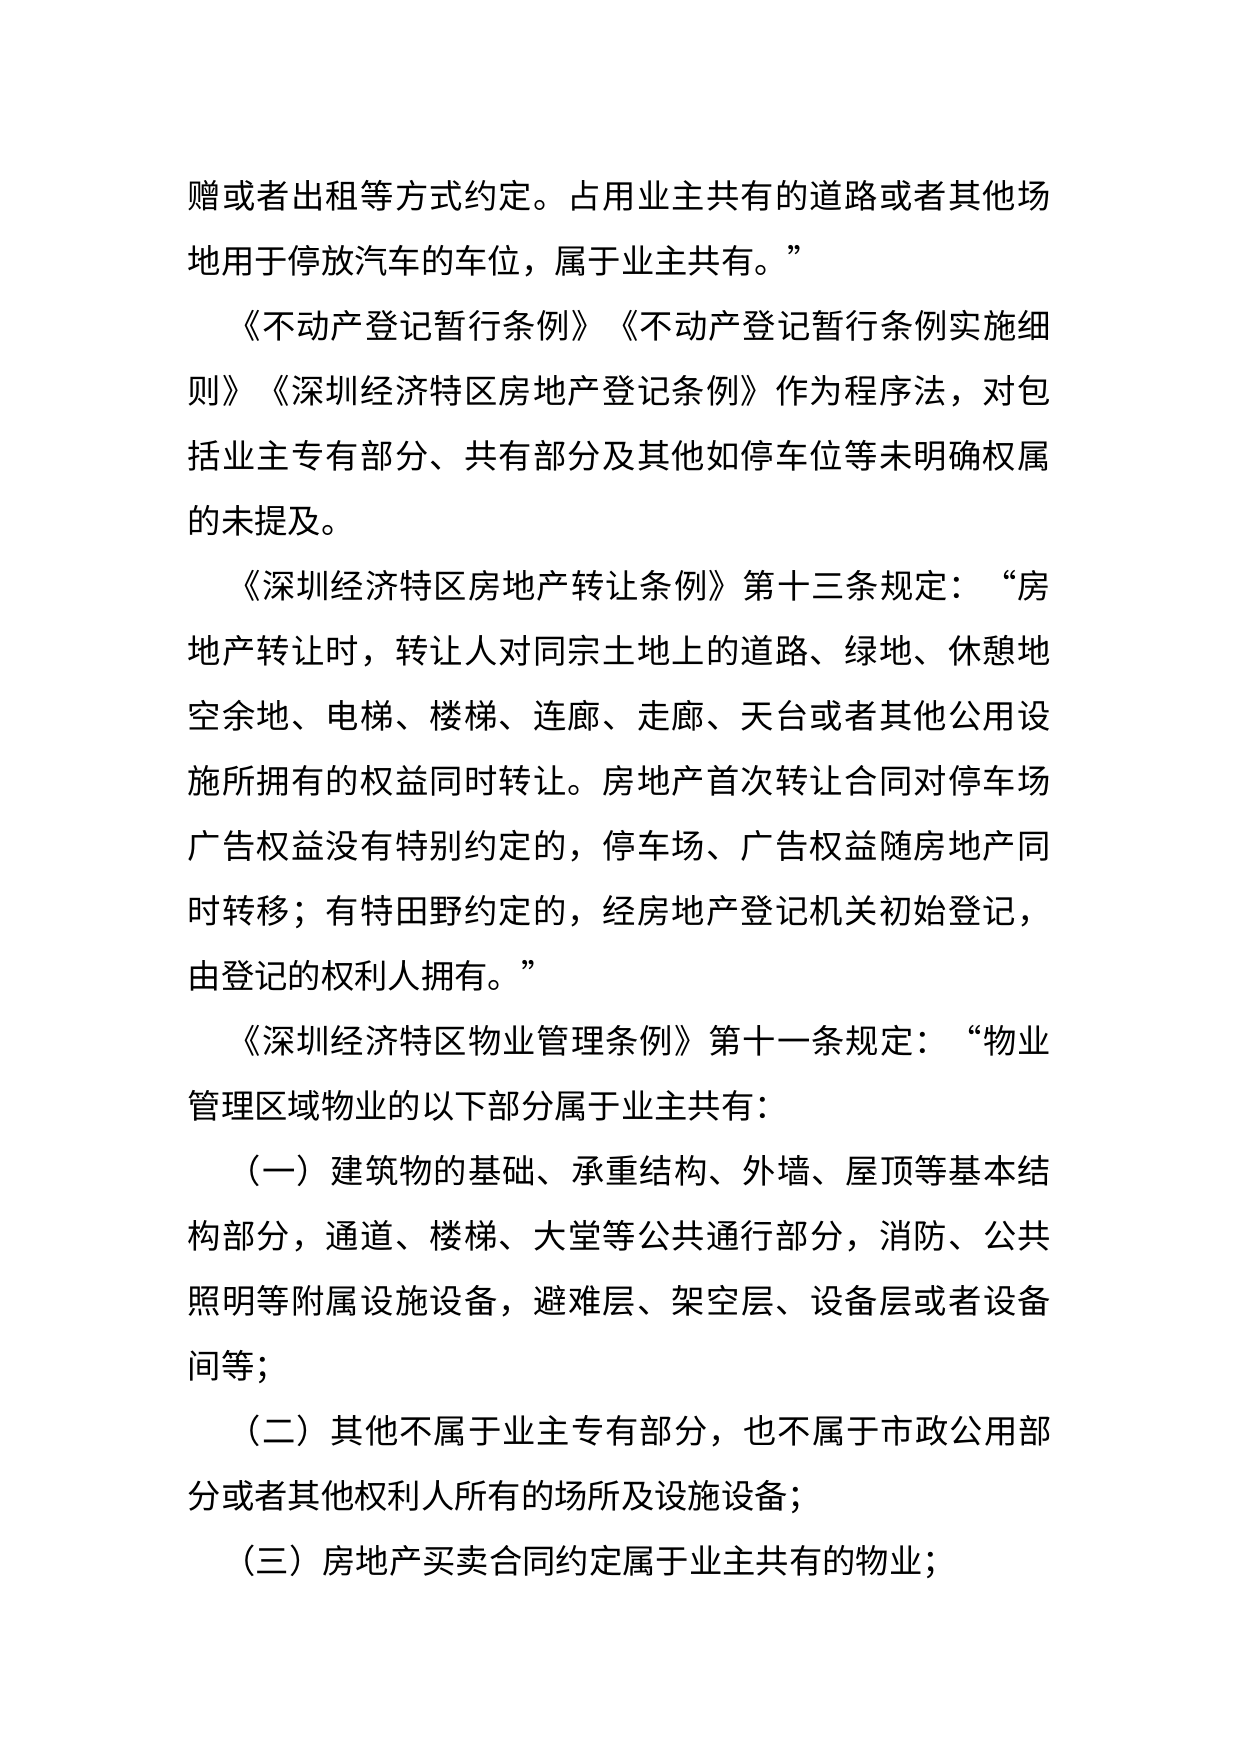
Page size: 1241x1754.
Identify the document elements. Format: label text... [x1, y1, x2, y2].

text 《深圳经济特区房地产转让条例》第十三条规定：“房地产转让时，转让人对同宗土地上的道路、绿地、休憩地、空余地、电梯、楼梯、连廊、走廊、天台或者其他公用设施所拥有的权益同时转让。房地产首次转让合同对停车场、广告权益没有特别约定的，停车场、广告权益随房地产同时转移；有特田野约定的，经房地产登记机关初始登记，由登记的权利人拥有。” [187, 552, 1053, 1007]
text 《深圳经济特区物业管理条例》第十一条规定：“物业管理区域物业的以下部分属于业主共有： [187, 1007, 1053, 1137]
text 《不动产登记暂行条例》《不动产登记暂行条例实施细则》《深圳经济特区房地产登记条例》作为程序法，对包括业主专有部分、共有部分及其他如停车位等未明确权属的未提及。 [187, 292, 1053, 552]
text （一）建筑物的基础、承重结构、外墙、屋顶等基本结构部分，通道、楼梯、大堂等公共通行部分，消防、公共照明等附属设施设备，避难层、架空层、设备层或者设备间等； [187, 1137, 1053, 1397]
text （三）房地产买卖合同约定属于业主共有的物业； [187, 1527, 1053, 1592]
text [187, 162, 1053, 292]
text （二）其他不属于业主专有部分，也不属于市政公用部分或者其他权利人所有的场所及设施设备； [187, 1397, 1053, 1527]
